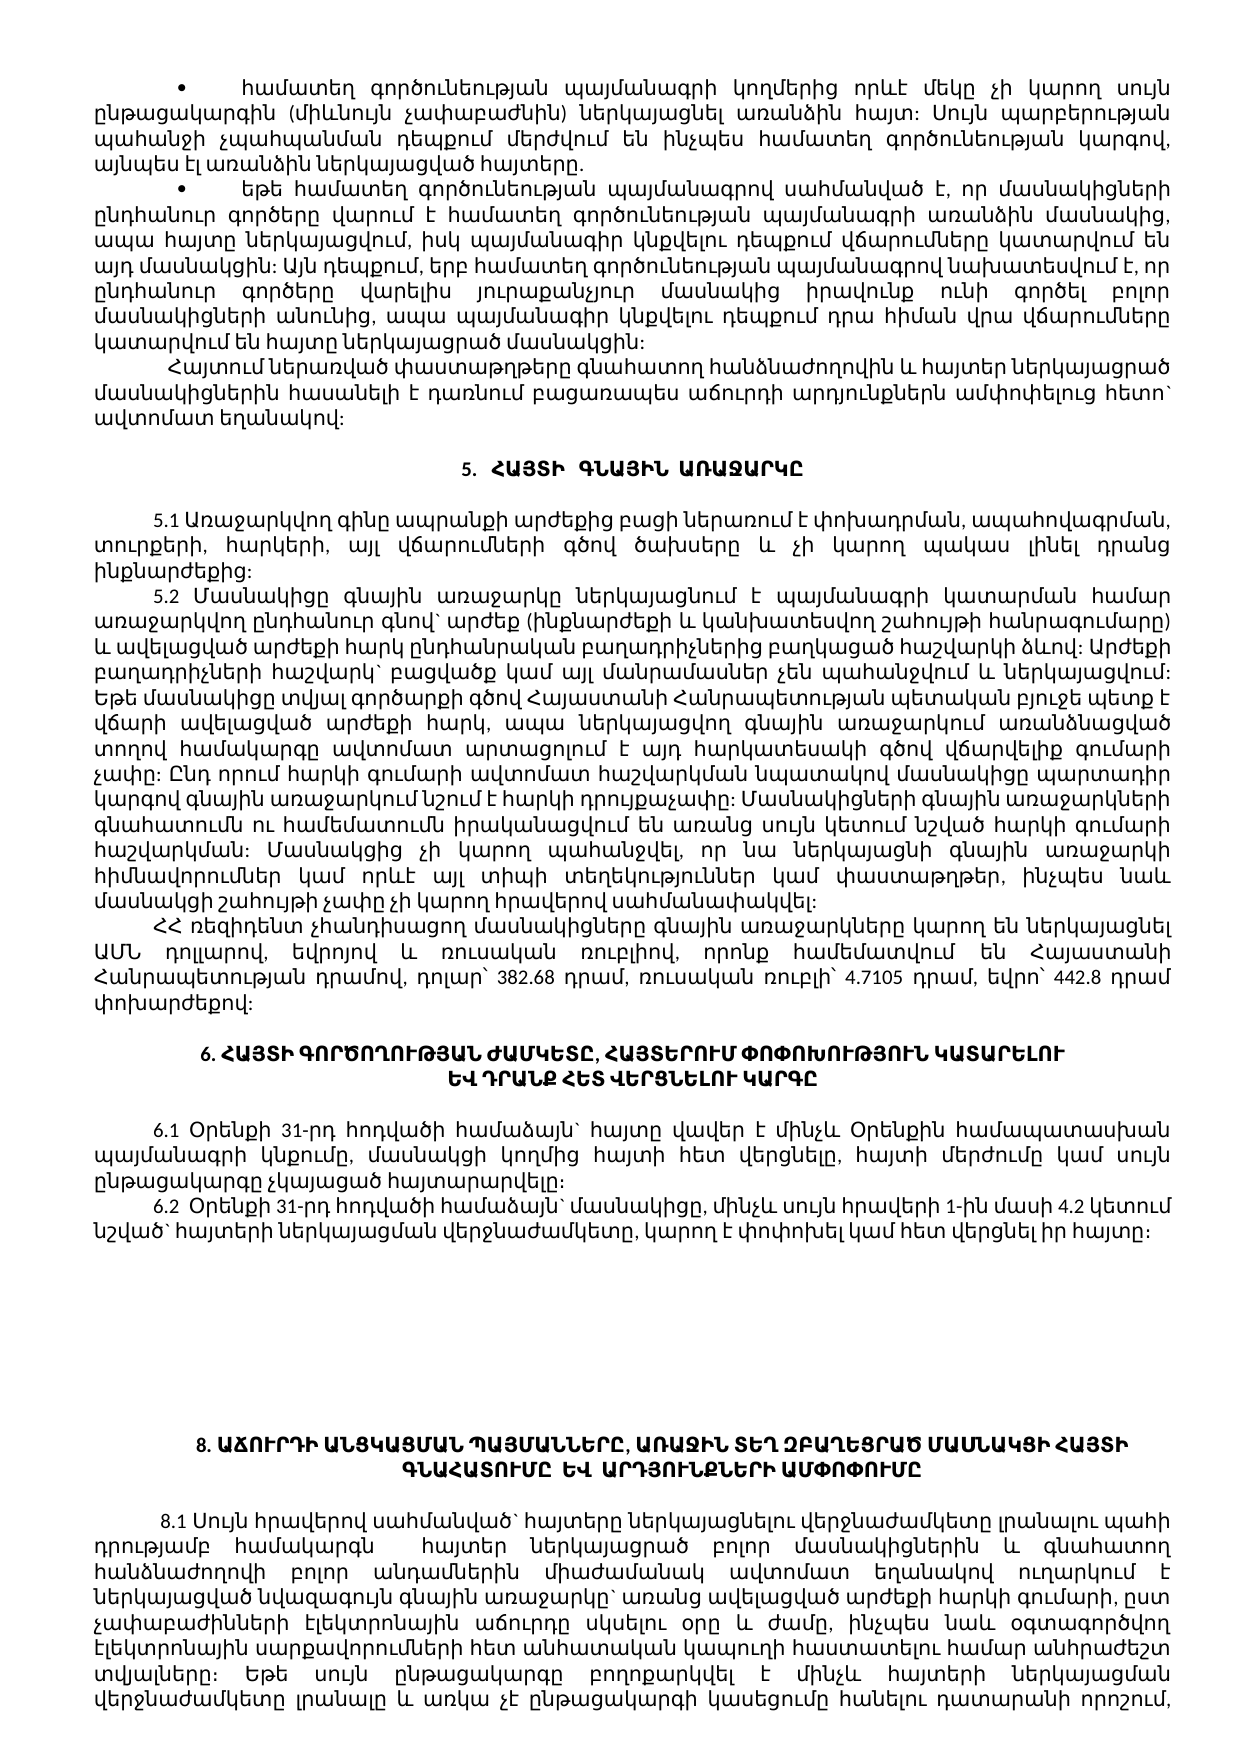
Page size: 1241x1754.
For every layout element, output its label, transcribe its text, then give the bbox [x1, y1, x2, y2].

text 6. ՀԱՅՏԻ ԳՈՐԾՈՂՈՒԹՅԱՆ ԺԱՄԿԵՏԸ, ՀԱՅՏԵՐՈՒՄ ՓՈՓՈԽՈՒԹՅՈՒՆ ԿԱՏԱՐԵԼՈՒ [94, 1041, 1171, 1066]
text 8. ԱՃՈՒՐԴԻ ԱՆՑԿԱՑՄԱՆ ՊԱՅՄԱՆՆԵՐԸ, ԱՌԱՋԻՆ ՏԵՂ ԶԲԱՂԵՑՐԱԾ ՄԱՍՆԱԿՑԻ ՀԱՅՏԻ [94, 1432, 1171, 1457]
text ԳՆԱՀԱՏՈՒՄԸ ԵՎ ԱՐԴՅՈՒՆՔՆԵՐԻ ԱՄՓՈՓՈՒՄԸ [94, 1457, 1171, 1483]
text 5. ՀԱՅՏԻ ԳՆԱՅԻՆ ԱՌԱՋԱՐԿԸ [94, 456, 1171, 482]
text ՀՀ ռեզիդենտ չհանդիսացող մասնակիցները գնային առաջարկները կարող են ներկայացնել ԱՄՆ դոլլարով, եվրոյով և ռուսական ռուբլիով, որոնք համեմատվում են Հայաստանի Հանրապետության դրամով, դոլար՝ 382.68 դրամ, ռուսական ռուբլի՝ 4.7105 դրամ, եվրո՝ 442.8 դրամ փոխարժեքով: [94, 914, 1171, 1015]
text 6.1 Օրենքի 31-րդ հոդվածի համաձայն` հայտը վավեր է մինչև Օրենքին համապատասխան պայմանագրի կնքումը, մասնակցի կողմից հայտի հետ վերցնելը, հայտի մերժումը կամ սույն ընթացակարգը չկայացած հայտարարվելը։ [94, 1117, 1171, 1193]
list համատեղ գործունեության պայմանագրի կողմերից որևէ մեկը չի կարող սույն ընթացակարգին (միևնույն չափաբաժնին) ներկայացնել առանձին հայտ: Սույն պարբերության պահանջի չպահպանման դեպքում մերժվում են ինչպես համատեղ գործունեության կարգով, այնպես էլ առանձին ներկայացված հայտերը. [94, 75, 1171, 177]
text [94, 1508, 1171, 1712]
text Հայտում ներառված փաստաթղթերը գնահատող հանձնաժողովին և հայտեր ներկայացրած մասնակիցներին հասանելի է դառնում բացառապես աճուրդի արդյունքներն ամփոփելուց հետո` ավտոմատ եղանակով: [94, 354, 1171, 431]
text ԵՎ ԴՐԱՆՔ ՀԵՏ ՎԵՐՑՆԵԼՈՒ ԿԱՐԳԸ [94, 1066, 1171, 1092]
text 5.1 Առաջարկվող գինը ապրանքի արժեքից բացի ներառում է փոխադրման, ապահովագրման, տուրքերի, հարկերի, այլ վճարումների գծով ծախսերը և չի կարող պակաս լինել դրանց ինքնարժեքից: [94, 507, 1171, 583]
list եթե համատեղ գործունեության պայմանագրով սահմանված է, որ մասնակիցների ընդհանուր գործերը վարում է համատեղ գործունեության պայմանագրի առանձին մասնակից, ապա հայտը ներկայացվում, իսկ պայմանագիր կնքվելու դեպքում վճարումները կատարվում են այդ մասնակցին: Այն դեպքում, երբ համատեղ գործունեության պայմանագրով նախատեսվում է, որ ընդհանուր գործերը վարելիս յուրաքանչյուր մասնակից իրավունք ունի գործել բոլոր մասնակիցների անունից, ապա պայմանագիր կնքվելու դեպքում դրա հիման վրա վճարումները կատարվում են հայտը ներկայացրած մասնակցին: [94, 177, 1171, 354]
text 6.2 Օրենքի 31-րդ հոդվածի համաձայն` մասնակիցը, մինչև սույն հրավերի 1-ին մասի 4.2 կետում նշված` հայտերի ներկայացման վերջնաժամկետը, կարող է փոփոխել կամ հետ վերցնել իր հայտը։ [94, 1193, 1171, 1244]
text 5.2 Մասնակիցը գնային առաջարկը ներկայացնում է պայմանագրի կատարման համար առաջարկվող ընդհանուր գնով` արժեք (ինքնարժեքի և կանխատեսվող շահույթի հանրագումարը) և ավելացված արժեքի հարկ ընդհանրական բաղադրիչներից բաղկացած հաշվարկի ձևով: Արժեքի բաղադրիչների հաշվարկ` բացվածք կամ այլ մանրամասներ չեն պահանջվում և ներկայացվում: Եթե մասնակիցը տվյալ գործարքի գծով Հայաստանի Հանրապետության պետական բյուջե պետք է վճարի ավելացված արժեքի հարկ, ապա ներկայացվող գնային առաջարկում առանձնացված տողով համակարգը ավտոմատ արտացոլում է այդ հարկատեսակի գծով վճարվելիք գումարի չափը: Ընդ որում հարկի գումարի ավտոմատ հաշվարկման նպատակով մասնակիցը պարտադիր կարգով գնային առաջարկում նշում է հարկի դրույքաչափը: Մասնակիցների գնային առաջարկների գնահատումն ու համեմատումն իրականացվում են առանց սույն կետում նշված հարկի գումարի հաշվարկման: Մասնակցից չի կարող պահանջվել, որ նա ներկայացնի գնային առաջարկի հիմնավորումներ կամ որևէ այլ տիպի տեղեկություններ կամ փաստաթղթեր, ինչպես նաև մասնակցի շահույթի չափը չի կարող հրավերով սահմանափակվել: [94, 583, 1171, 914]
